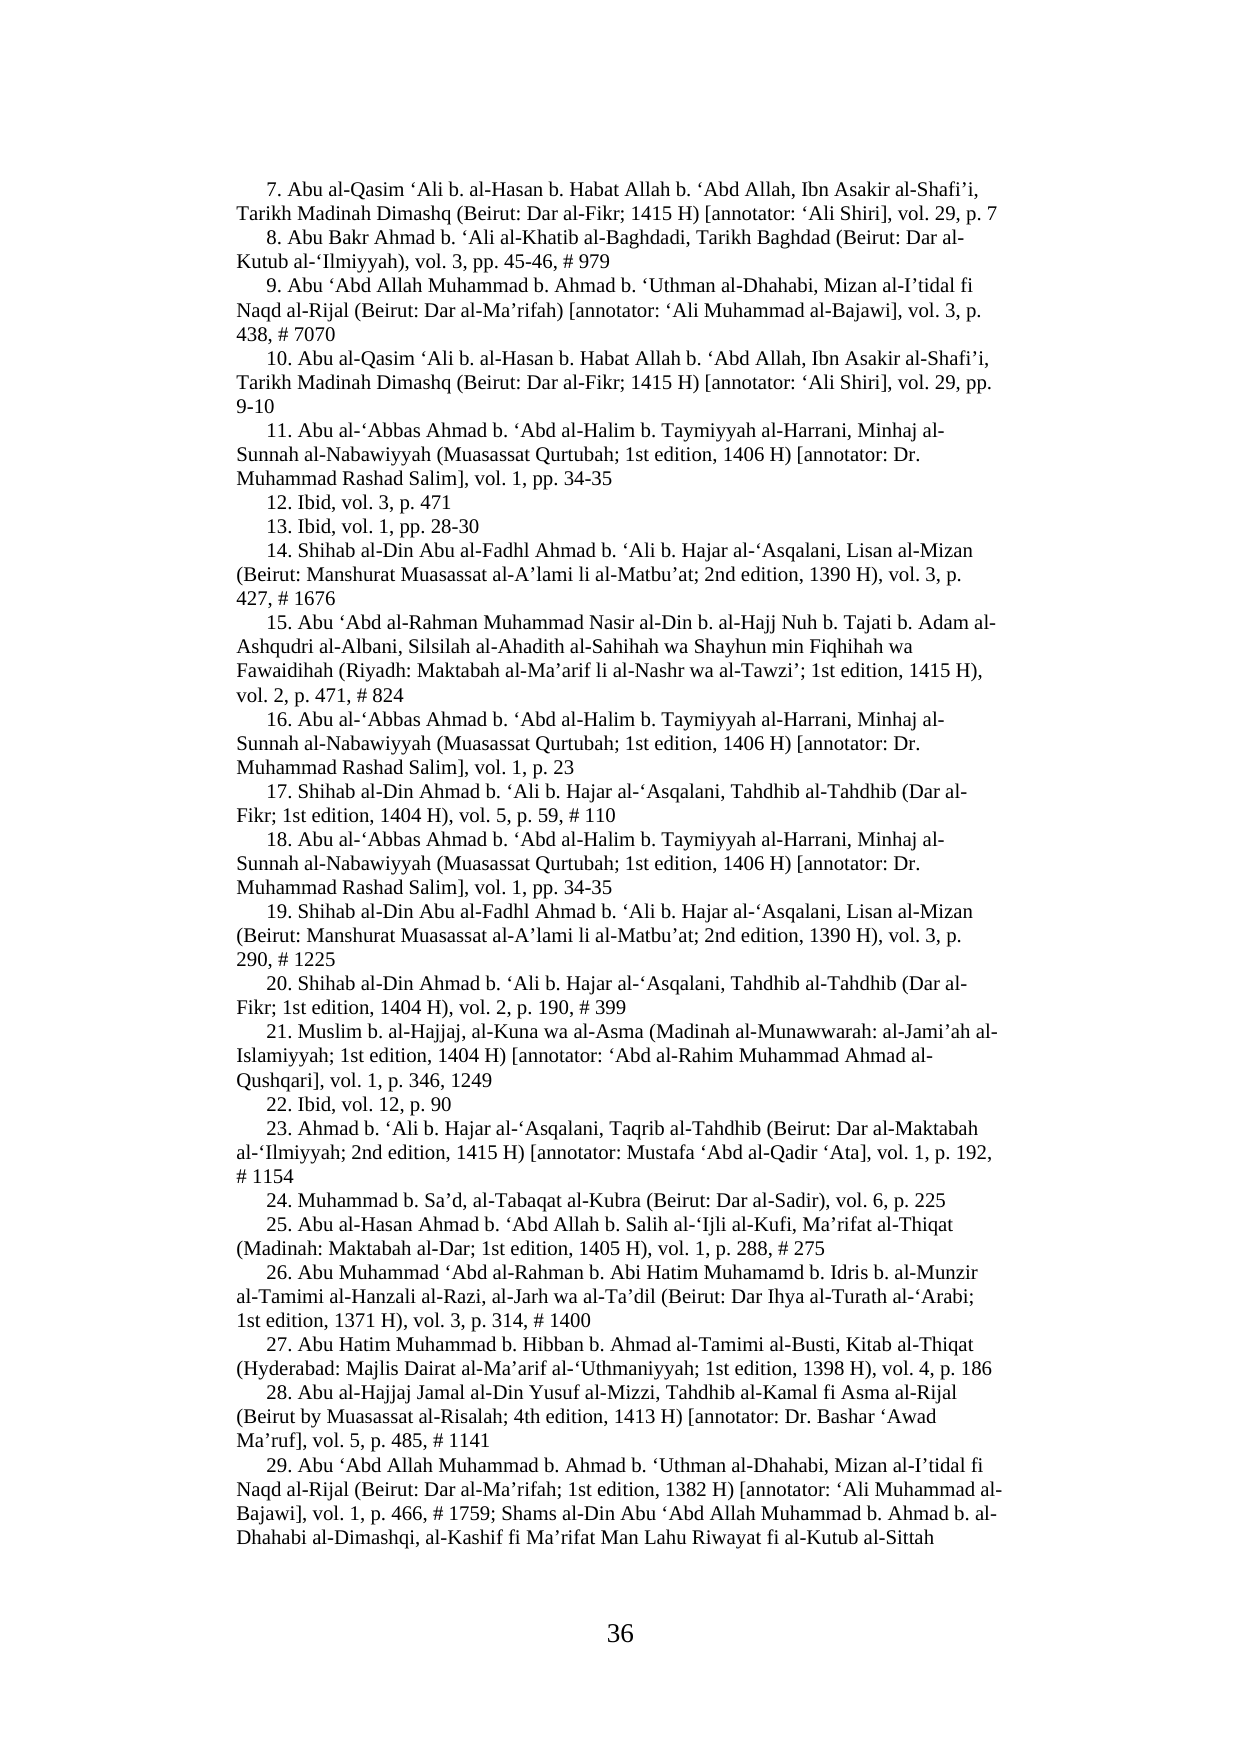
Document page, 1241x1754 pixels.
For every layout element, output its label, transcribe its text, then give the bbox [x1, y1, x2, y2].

text 20. Shihab al-Din Ahmad b. ‘Ali b. Hajar al-‘Asqalani, Tahdhib al-Tahdhib (Dar al-Fikr; 1st edition, 1404 H), vol. 2, p. 190, # 399 [236, 971, 1004, 1019]
text 21. Muslim b. al-Hajjaj, al-Kuna wa al-Asma (Madinah al-Munawwarah: al-Jami’ah al-Islamiyyah; 1st edition, 1404 H) [annotator: ‘Abd al-Rahim Muhammad Ahmad al-Qushqari], vol. 1, p. 346, 1249 [236, 1019, 1004, 1092]
text 11. Abu al-‘Abbas Ahmad b. ‘Abd al-Halim b. Taymiyyah al-Harrani, Minhaj al-Sunnah al-Nabawiyyah (Muasassat Qurtubah; 1st edition, 1406 H) [annotator: Dr. Muhammad Rashad Salim], vol. 1, pp. 34-35 [236, 418, 1004, 490]
text 14. Shihab al-Din Abu al-Fadhl Ahmad b. ‘Ali b. Hajar al-‘Asqalani, Lisan al-Mizan (Beirut: Manshurat Muasassat al-A’lami li al-Matbu’at; 2nd edition, 1390 H), vol. 3, p. 427, # 1676 [236, 538, 1004, 610]
text 18. Abu al-‘Abbas Ahmad b. ‘Abd al-Halim b. Taymiyyah al-Harrani, Minhaj al-Sunnah al-Nabawiyyah (Muasassat Qurtubah; 1st edition, 1406 H) [annotator: Dr. Muhammad Rashad Salim], vol. 1, pp. 34-35 [236, 827, 1004, 899]
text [236, 1452, 1004, 1549]
text 26. Abu Muhammad ‘Abd al-Rahman b. Abi Hatim Muhamamd b. Idris b. al-Munzir al-Tamimi al-Hanzali al-Razi, al-Jarh wa al-Ta’dil (Beirut: Dar Ihya al-Turath al-‘Arabi; 1st edition, 1371 H), vol. 3, p. 314, # 1400 [236, 1260, 1004, 1332]
text 27. Abu Hatim Muhammad b. Hibban b. Ahmad al-Tamimi al-Busti, Kitab al-Thiqat (Hyderabad: Majlis Dairat al-Ma’arif al-‘Uthmaniyyah; 1st edition, 1398 H), vol. 4, p. 186 [236, 1332, 1004, 1380]
text 16. Abu al-‘Abbas Ahmad b. ‘Abd al-Halim b. Taymiyyah al-Harrani, Minhaj al-Sunnah al-Nabawiyyah (Muasassat Qurtubah; 1st edition, 1406 H) [annotator: Dr. Muhammad Rashad Salim], vol. 1, p. 23 [236, 707, 1004, 779]
text 17. Shihab al-Din Ahmad b. ‘Ali b. Hajar al-‘Asqalani, Tahdhib al-Tahdhib (Dar al-Fikr; 1st edition, 1404 H), vol. 5, p. 59, # 110 [236, 779, 1004, 827]
text 9. Abu ‘Abd Allah Muhammad b. Ahmad b. ‘Uthman al-Dhahabi, Mizan al-I’tidal fi Naqd al-Rijal (Beirut: Dar al-Ma’rifah) [annotator: ‘Ali Muhammad al-Bajawi], vol. 3, p. 438, # 7070 [236, 273, 1004, 346]
text 23. Ahmad b. ‘Ali b. Hajar al-‘Asqalani, Taqrib al-Tahdhib (Beirut: Dar al-Maktabah al-‘Ilmiyyah; 2nd edition, 1415 H) [annotator: Mustafa ‘Abd al-Qadir ‘Ata], vol. 1, p. 192, # 1154 [236, 1116, 1004, 1188]
text 8. Abu Bakr Ahmad b. ‘Ali al-Khatib al-Baghdadi, Tarikh Baghdad (Beirut: Dar al-Kutub al-‘Ilmiyyah), vol. 3, pp. 45-46, # 979 [236, 225, 1004, 273]
text 15. Abu ‘Abd al-Rahman Muhammad Nasir al-Din b. al-Hajj Nuh b. Tajati b. Adam al-Ashqudri al-Albani, Silsilah al-Ahadith al-Sahihah wa Shayhun min Fiqhihah wa Fawaidihah (Riyadh: Maktabah al-Ma’arif li al-Nashr wa al-Tawzi’; 1st edition, 1415 H), vol. 2, p. 471, # 824 [236, 610, 1004, 707]
text 25. Abu al-Hasan Ahmad b. ‘Abd Allah b. Salih al-‘Ijli al-Kufi, Ma’rifat al-Thiqat (Madinah: Maktabah al-Dar; 1st edition, 1405 H), vol. 1, p. 288, # 275 [236, 1212, 1004, 1260]
text 10. Abu al-Qasim ‘Ali b. al-Hasan b. Habat Allah b. ‘Abd Allah, Ibn Asakir al-Shafi’i, Tarikh Madinah Dimashq (Beirut: Dar al-Fikr; 1415 H) [annotator: ‘Ali Shiri], vol. 29, pp. 9-10 [236, 346, 1004, 418]
text 19. Shihab al-Din Abu al-Fadhl Ahmad b. ‘Ali b. Hajar al-‘Asqalani, Lisan al-Mizan (Beirut: Manshurat Muasassat al-A’lami li al-Matbu’at; 2nd edition, 1390 H), vol. 3, p. 290, # 1225 [236, 899, 1004, 971]
text 24. Muhammad b. Sa’d, al-Tabaqat al-Kubra (Beirut: Dar al-Sadir), vol. 6, p. 225 [236, 1188, 1004, 1212]
text 12. Ibid, vol. 3, p. 471 [236, 490, 1004, 514]
text 7. Abu al-Qasim ‘Ali b. al-Hasan b. Habat Allah b. ‘Abd Allah, Ibn Asakir al-Shafi’i, Tarikh Madinah Dimashq (Beirut: Dar al-Fikr; 1415 H) [annotator: ‘Ali Shiri], vol. 29, p. 7 [236, 177, 1004, 225]
text 28. Abu al-Hajjaj Jamal al-Din Yusuf al-Mizzi, Tahdhib al-Kamal fi Asma al-Rijal (Beirut by Muasassat al-Risalah; 4th edition, 1413 H) [annotator: Dr. Bashar ‘Awad Ma’ruf], vol. 5, p. 485, # 1141 [236, 1380, 1004, 1452]
text 22. Ibid, vol. 12, p. 90 [236, 1092, 1004, 1116]
text 13. Ibid, vol. 1, pp. 28-30 [236, 514, 1004, 538]
